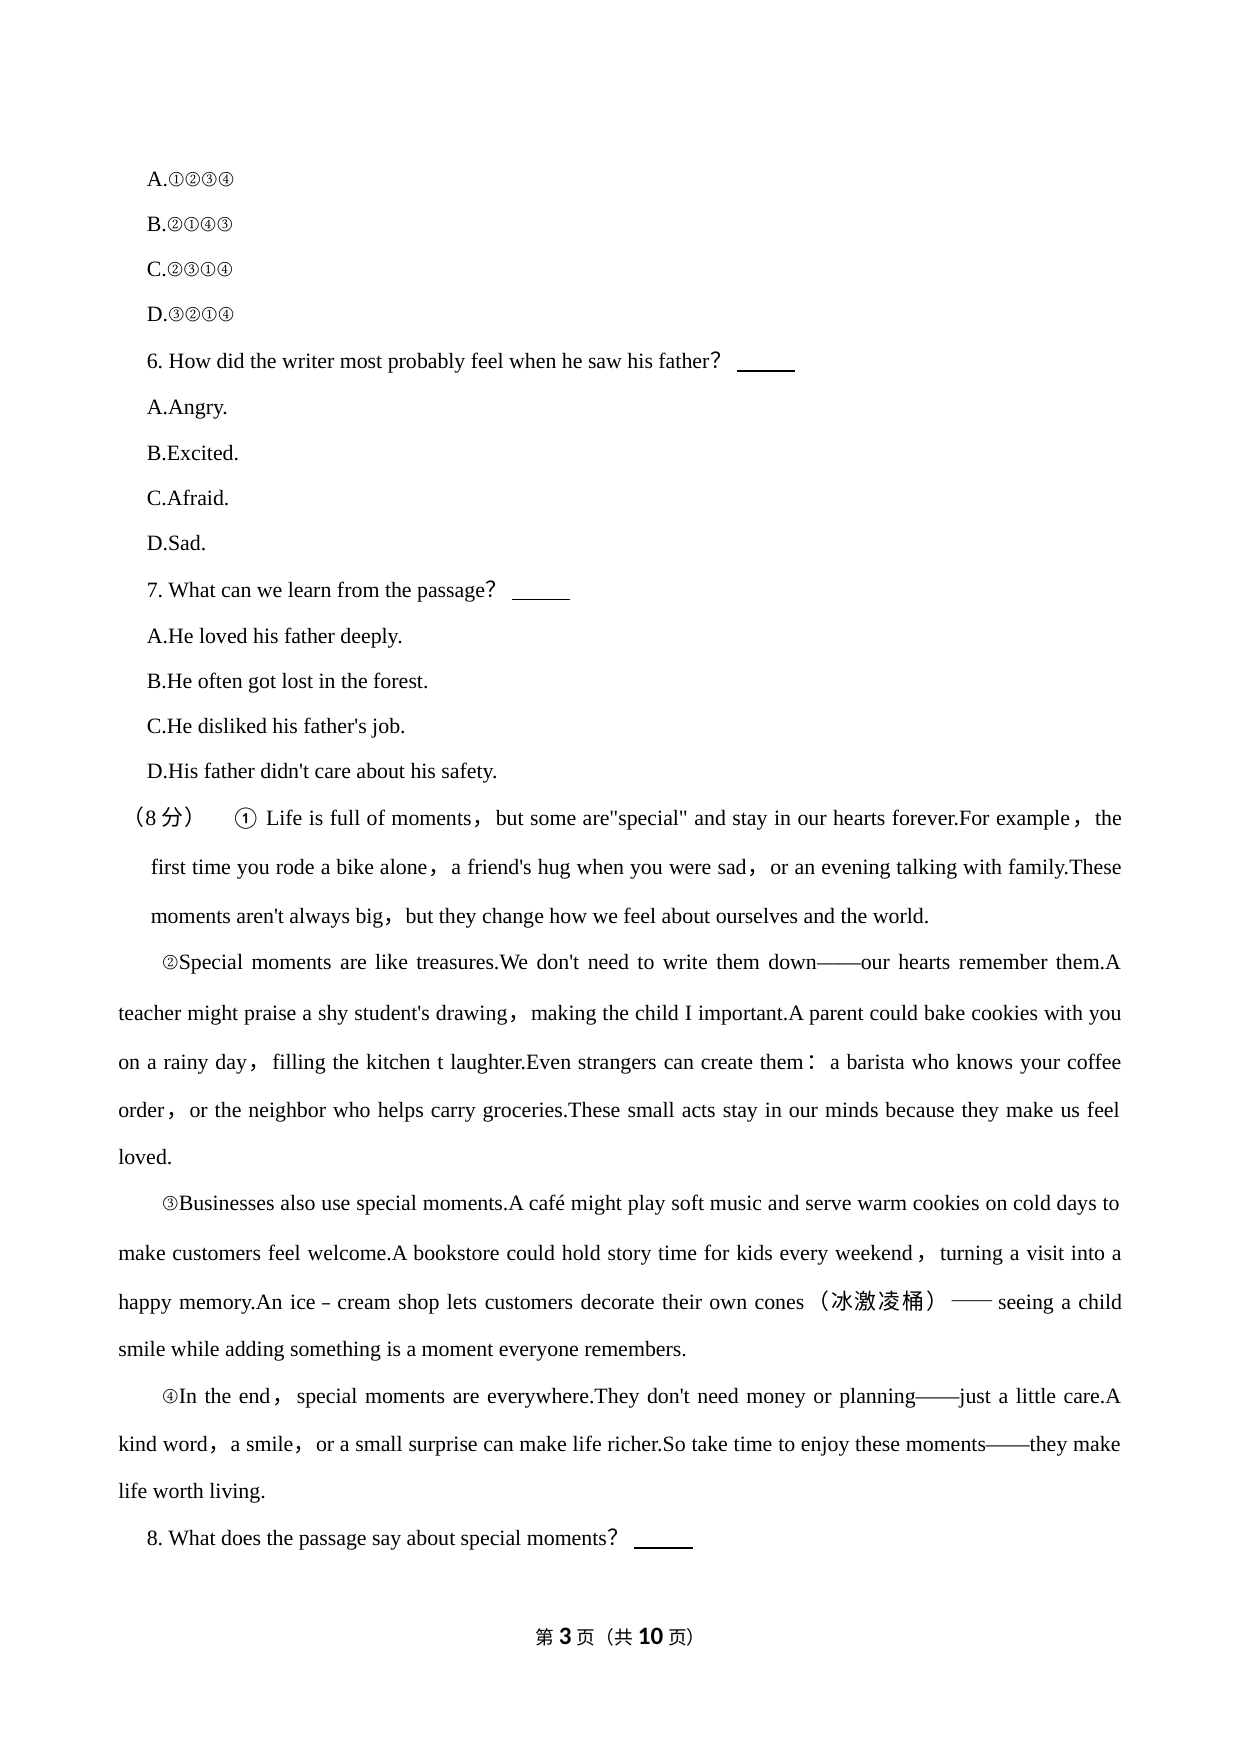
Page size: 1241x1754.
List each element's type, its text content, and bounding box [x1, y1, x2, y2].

text C.Afraid. [147, 481, 1122, 513]
text B.He often got lost in the forest. [147, 664, 1122, 697]
text D.His father didn't care about his safety. [147, 755, 1122, 787]
text 8. What does the passage say about special moments？ [147, 1520, 1122, 1552]
text 6. How did the writer most probably feel when he saw his father？ [147, 342, 1122, 375]
text ②Special moments are like treasures.We don't need to write them down——our hearts remember them.A teacher might praise a shy student's drawing，making the child I important.A parent could bake cookies with you on a rainy day，filling the kitchen t laughter.Even strangers can create them：a barista who knows your coffee order，or the neighbor who helps carry groceries.These small acts stay in our minds because they make us feel loved. [118, 946, 1122, 1173]
text C.He disliked his father's job. [147, 710, 1122, 742]
text A.Angry. [147, 391, 1122, 423]
text A.①②③④ [147, 162, 1122, 194]
text ④In the end，special moments are everywhere.They don't need money or planning——just a little care.A kind word，a smile，or a small surprise can make life richer.So take time to enjoy these moments——they make life worth living. [118, 1377, 1122, 1507]
text D.Sad. [147, 526, 1122, 558]
text D.③②①④ [147, 297, 1122, 330]
text B.Excited. [147, 436, 1122, 468]
text ③Businesses also use special moments.A café might play soft music and serve warm cookies on cold days to make customers feel welcome.A bookstore could hold story time for kids every weekend，turning a visit into a happy memory.An ice﹣cream shop lets customers decorate their own cones（冰激凌桶）——seeing a child smile while adding something is a moment everyone remembers. [118, 1186, 1122, 1364]
text A.He loved his father deeply. [147, 619, 1122, 652]
text （8分） ①Life is full of moments，but some are"special" and stay in our hearts forever.For example，the first time you rode a bike alone，a friend's hug when you were sad，or an evening talking with family.These moments aren't always big，but they change how we feel about ourselves and the world. [122, 800, 1122, 930]
text 7. What can we learn from the passage？ [147, 571, 1122, 604]
text B.②①④③ [147, 207, 1122, 239]
text C.②③①④ [147, 252, 1122, 285]
